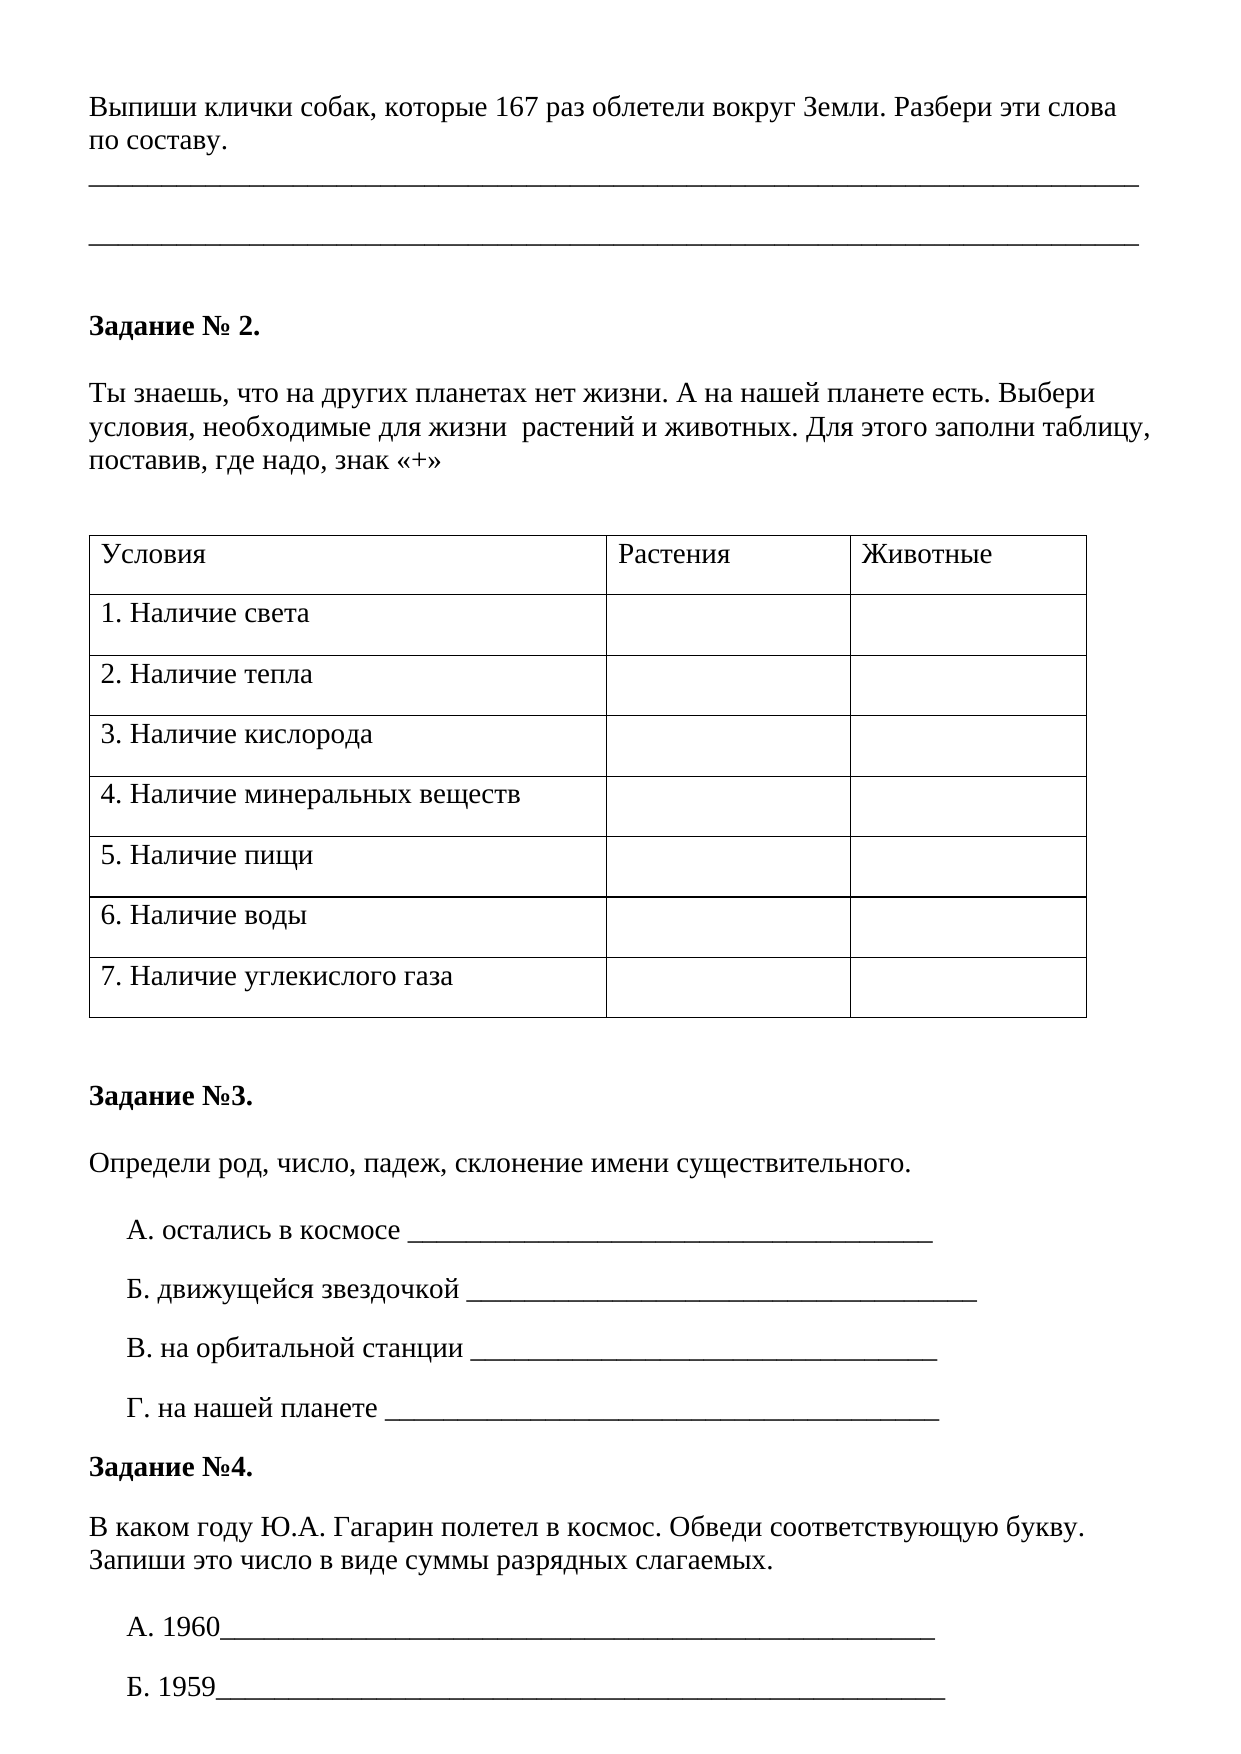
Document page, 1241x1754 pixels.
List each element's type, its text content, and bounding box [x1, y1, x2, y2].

table_cell 6. Наличие воды [90, 898, 606, 957]
table_cell [607, 837, 850, 896]
table_cell [607, 656, 850, 715]
text Выпиши клички собак, которые 167 раз облетели вокруг Земли. Разбери эти слова по составу. [89, 89, 1152, 156]
text Б. движущейся звездочкой ___________________________________ [126, 1271, 1152, 1305]
text Задание №4. [89, 1449, 1152, 1483]
table_cell 7. Наличие углекислого газа [90, 958, 606, 1017]
table_header Растения [607, 536, 850, 594]
table_header Условия [90, 536, 606, 594]
table_cell [607, 716, 850, 776]
text ________________________________________________________________________ [89, 156, 1152, 189]
table_header Животные [851, 536, 1086, 594]
text А. остались в космосе ____________________________________ [126, 1212, 1152, 1245]
table_cell [607, 777, 850, 836]
table_cell [851, 898, 1086, 957]
table_cell [607, 958, 850, 1017]
table_cell 2. Наличие тепла [90, 656, 606, 715]
table_cell 1. Наличие света [90, 595, 606, 655]
table_cell 3. Наличие кислорода [90, 716, 606, 776]
table_cell 5. Наличие пищи [90, 837, 606, 896]
table_cell [851, 656, 1086, 715]
table_cell [851, 716, 1086, 776]
table_cell [851, 837, 1086, 896]
table_cell [851, 595, 1086, 655]
text Ты знаешь, что на других планетах нет жизни. А на нашей планете есть. Выбери условия, необходимые для жизни растений и животных. Для этого заполни таблицу, поставив, где надо, знак «+» [89, 375, 1152, 476]
table_cell [851, 777, 1086, 836]
text В. на орбитальной станции ________________________________ [126, 1331, 1152, 1364]
text Б. 1959__________________________________________________ [126, 1669, 1152, 1702]
table_cell [607, 595, 850, 655]
text Задание №3. [89, 1078, 1152, 1111]
table_cell 4. Наличие минеральных веществ [90, 777, 606, 836]
text В каком году Ю.А. Гагарин полетел в космос. Обведи соответствующую букву. Запиши это число в виде суммы разрядных слагаемых. [89, 1509, 1152, 1576]
text А. 1960_________________________________________________ [126, 1609, 1152, 1643]
text ________________________________________________________________________ [89, 215, 1152, 249]
text Г. на нашей планете ______________________________________ [126, 1390, 1152, 1423]
text Определи род, число, падеж, склонение имени существительного. [89, 1145, 1152, 1178]
table_cell [851, 958, 1086, 1017]
text Задание № 2. [89, 308, 1152, 342]
table_cell [607, 898, 850, 957]
